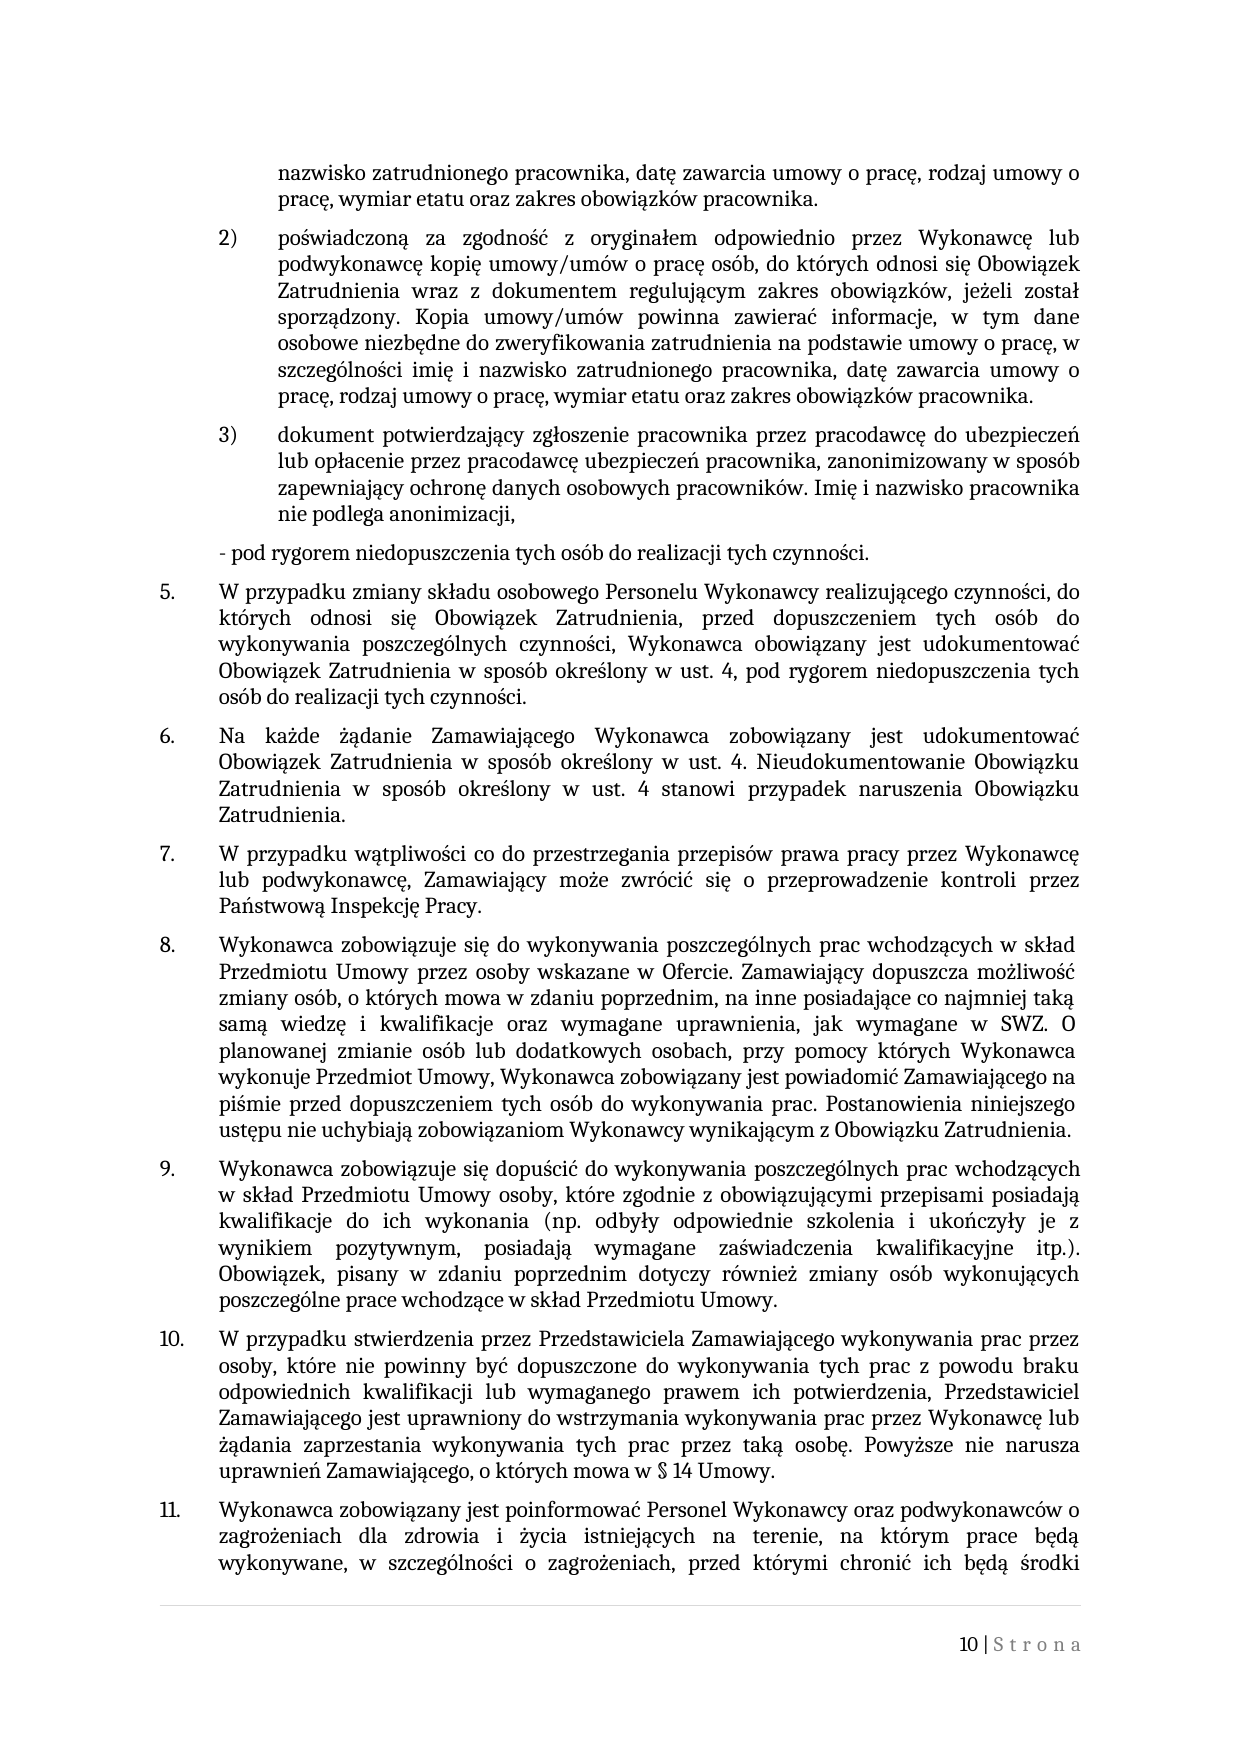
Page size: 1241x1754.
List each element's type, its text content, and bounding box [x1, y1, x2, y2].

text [218, 159, 1081, 212]
text 5. W przypadku zmiany składu osobowego Personelu Wykonawcy realizującego czynności, do których odnosi się Obowiązek Zatrudnienia, przed dopuszczeniem tych osób do wykonywania poszczególnych czynności, Wykonawca obowiązany jest udokumentować Obowiązek Zatrudnienia w sposób określony w ust. 4, pod rygorem niedopuszczenia tych osób do realizacji tych czynności. [159, 578, 1081, 710]
text 2) poświadczoną za zgodność z oryginałem odpowiednio przez Wykonawcę lub podwykonawcę kopię umowy/umów o pracę osób, do których odnosi się Obowiązek Zatrudnienia wraz z dokumentem regulującym zakres obowiązków, jeżeli został sporządzony. Kopia umowy/umów powinna zawierać informacje, w tym dane osobowe niezbędne do zweryfikowania zatrudnienia na podstawie umowy o pracę, w szczególności imię i nazwisko zatrudnionego pracownika, datę zawarcia umowy o pracę, rodzaj umowy o pracę, wymiar etatu oraz zakres obowiązków pracownika. [218, 225, 1081, 409]
text 3) dokument potwierdzający zgłoszenie pracownika przez pracodawcę do ubezpieczeń lub opłacenie przez pracodawcę ubezpieczeń pracownika, zanonimizowany w sposób zapewniający ochronę danych osobowych pracowników. Imię i nazwisko pracownika nie podlega anonimizacji, [218, 422, 1081, 527]
text 10. W przypadku stwierdzenia przez Przedstawiciela Zamawiającego wykonywania prac przez osoby, które nie powinny być dopuszczone do wykonywania tych prac z powodu braku odpowiednich kwalifikacji lub wymaganego prawem ich potwierdzenia, Przedstawiciel Zamawiającego jest uprawniony do wstrzymania wykonywania prac przez Wykonawcę lub żądania zaprzestania wykonywania tych prac przez taką osobę. Powyższe nie narusza uprawnień Zamawiającego, o których mowa w § 14 Umowy. [159, 1326, 1081, 1484]
text 8. Wykonawca zobowiązuje się do wykonywania poszczególnych prac wchodzących w skład Przedmiotu Umowy przez osoby wskazane w Ofercie. Zamawiający dopuszcza możliwość zmiany osób, o których mowa w zdaniu poprzednim, na inne posiadające co najmniej taką samą wiedzę i kwalifikacje oraz wymagane uprawnienia, jak wymagane w SWZ. O planowanej zmianie osób lub dodatkowych osobach, przy pomocy których Wykonawca wykonuje Przedmiot Umowy, Wykonawca zobowiązany jest powiadomić Zamawiającego na piśmie przed dopuszczeniem tych osób do wykonywania prac. Postanowienia niniejszego ustępu nie uchybiają zobowiązaniom Wykonawcy wynikającym z Obowiązku Zatrudnienia. [159, 932, 1077, 1143]
text - pod rygorem niedopuszczenia tych osób do realizacji tych czynności. [218, 539, 1081, 566]
text 7. W przypadku wątpliwości co do przestrzegania przepisów prawa pracy przez Wykonawcę lub podwykonawcę, Zamawiający może zwrócić się o przeprowadzenie kontroli przez Państwową Inspekcję Pracy. [159, 841, 1081, 920]
text 9. Wykonawca zobowiązuje się dopuścić do wykonywania poszczególnych prac wchodzących w skład Przedmiotu Umowy osoby, które zgodnie z obowiązującymi przepisami posiadają kwalifikacje do ich wykonania (np. odbyły odpowiednie szkolenia i ukończyły je z wynikiem pozytywnym, posiadają wymagane zaświadczenia kwalifikacyjne itp.). Obowiązek, pisany w zdaniu poprzednim dotyczy również zmiany osób wykonujących poszczególne prace wchodzące w skład Przedmiotu Umowy. [159, 1156, 1081, 1314]
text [159, 1497, 1081, 1576]
text 6. Na każde żądanie Zamawiającego Wykonawca zobowiązany jest udokumentować Obowiązek Zatrudnienia w sposób określony w ust. 4. Nieudokumentowanie Obowiązku Zatrudnienia w sposób określony w ust. 4 stanowi przypadek naruszenia Obowiązku Zatrudnienia. [159, 723, 1081, 828]
